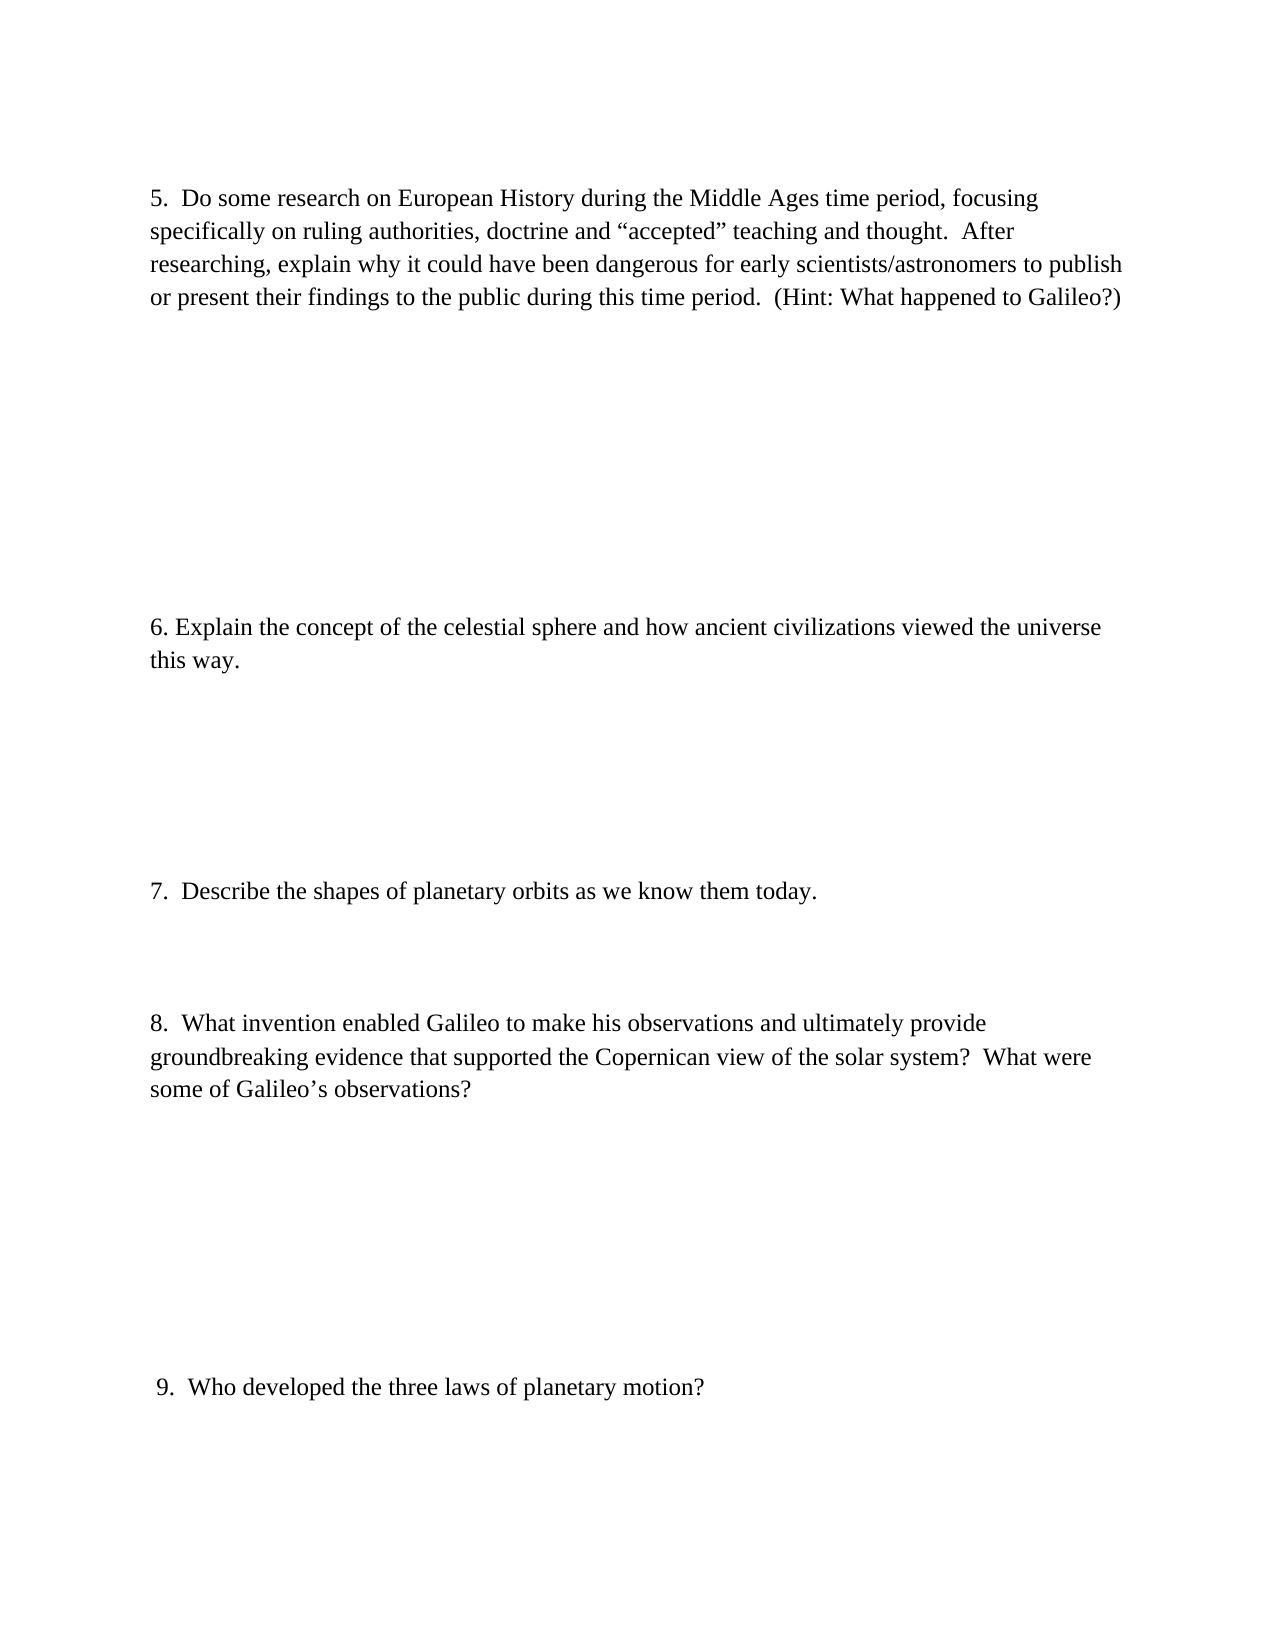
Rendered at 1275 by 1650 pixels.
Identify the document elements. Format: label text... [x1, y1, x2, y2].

text 6. Explain the concept of the celestial sphere and how ancient civilizations viewed the universe this way. [150, 612, 1125, 674]
text 7. Describe the shapes of planetary orbits as we know them today. [150, 876, 1125, 905]
text 5. Do some research on European History during the Middle Ages time period, focusing specifically on ruling authorities, doctrine and “accepted” teaching and thought. After researching, explain why it could have been dangerous for early scientists/astronomers to publish or present their findings to the public during this time period. (Hint: What happened to Galileo?) [150, 183, 1125, 311]
text 8. What invention enabled Galileo to make his observations and ultimately provide groundbreaking evidence that supported the Copernican view of the solar system? What were some of Galileo’s observations? [150, 1008, 1125, 1103]
text 9. Who developed the three laws of planetary motion? [150, 1372, 1125, 1401]
